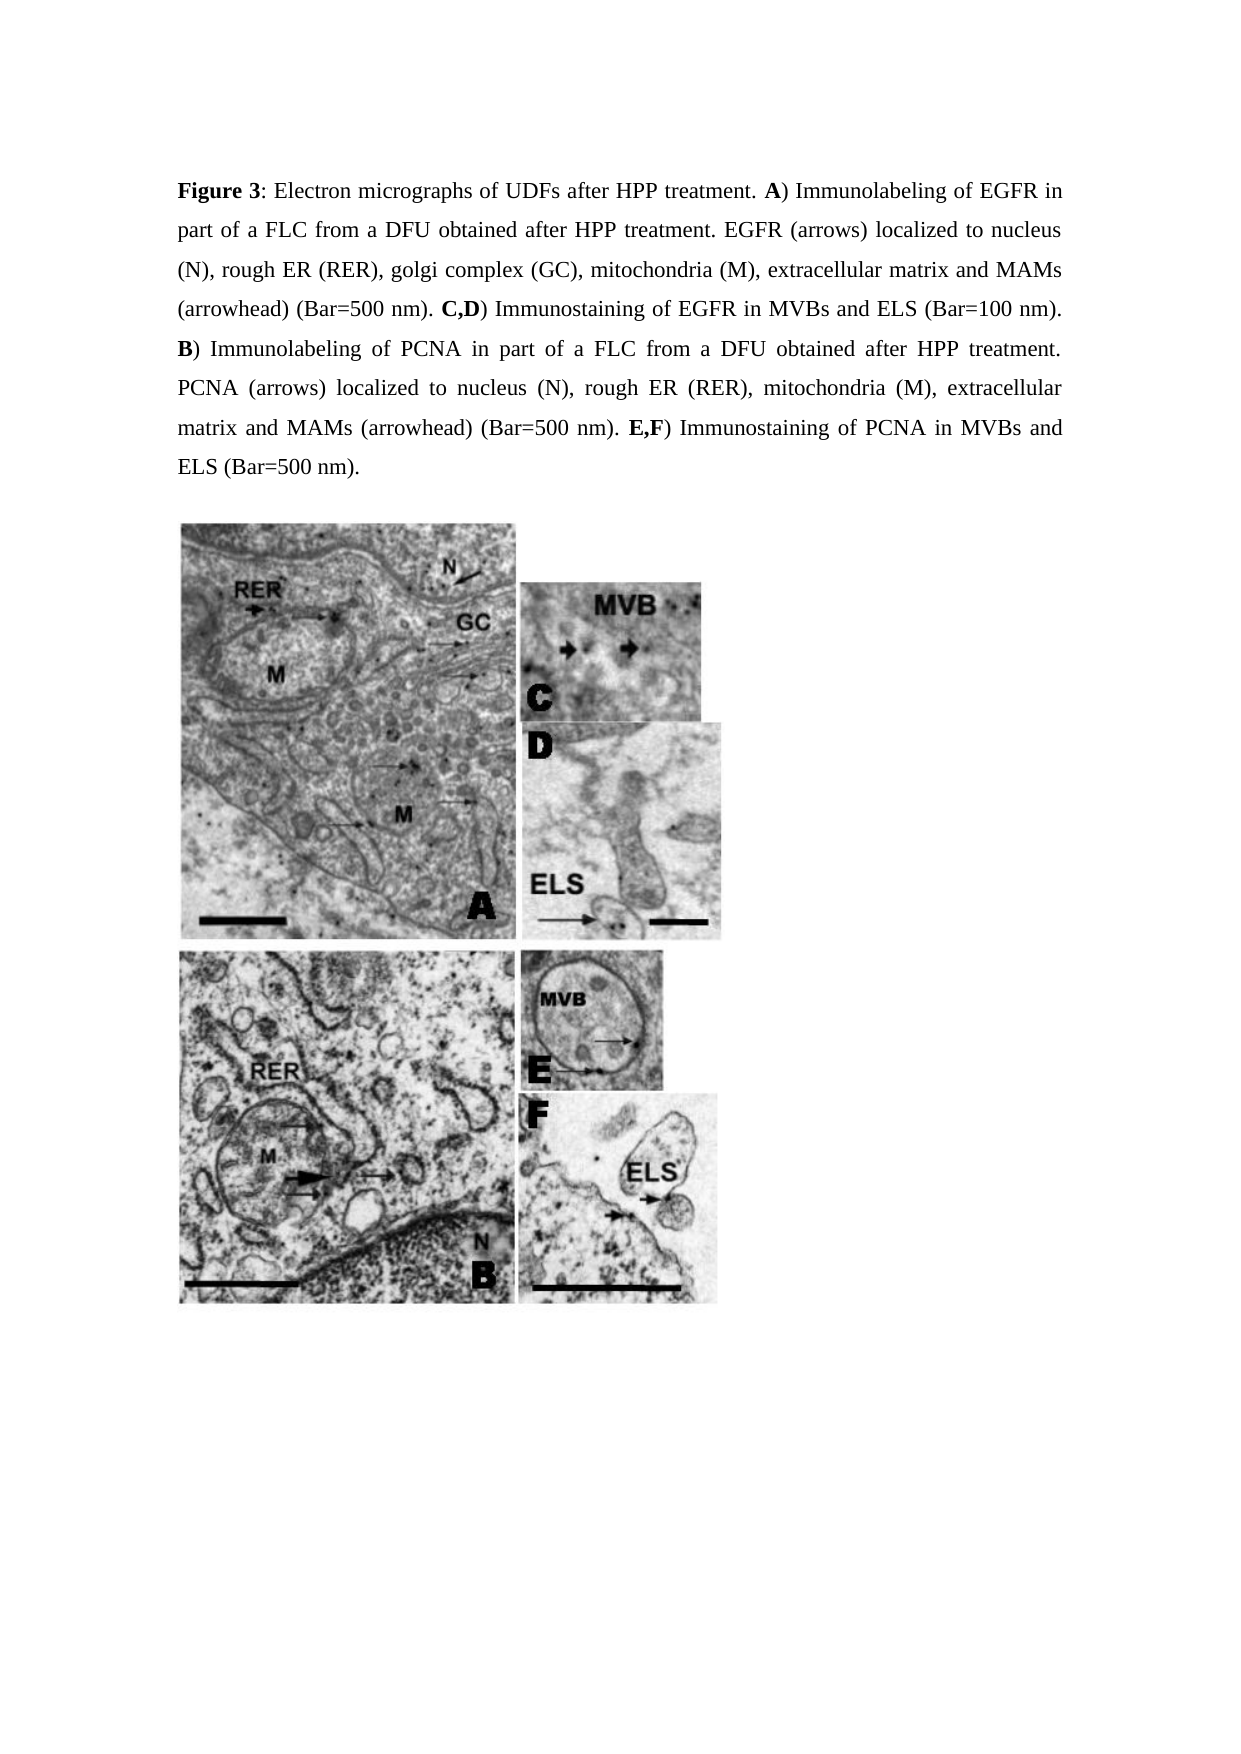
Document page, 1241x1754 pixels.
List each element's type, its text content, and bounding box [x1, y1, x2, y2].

text Figure 3: Electron micrographs of UDFs after HPP treatment. A) Immunolabeling of EGFR in part of a FLC from a DFU obtained after HPP treatment. EGFR (arrows) localized to nucleus (N), rough ER (RER), golgi complex (GC), mitochondria (M), extracellular matrix and MAMs (arrowhead) (Bar=500 nm). C,D) Immunostaining of EGFR in MVBs and ELS (Bar=100 nm). B) Immunolabeling of PCNA in part of a FLC from a DFU obtained after HPP treatment. PCNA (arrows) localized to nucleus (N), rough ER (RER), mitochondria (M), extracellular matrix and MAMs (arrowhead) (Bar=500 nm). E,F) Immunostaining of PCNA in MVBs and ELS (Bar=500 nm). [177, 177, 1063, 479]
picture [177, 521, 725, 1325]
